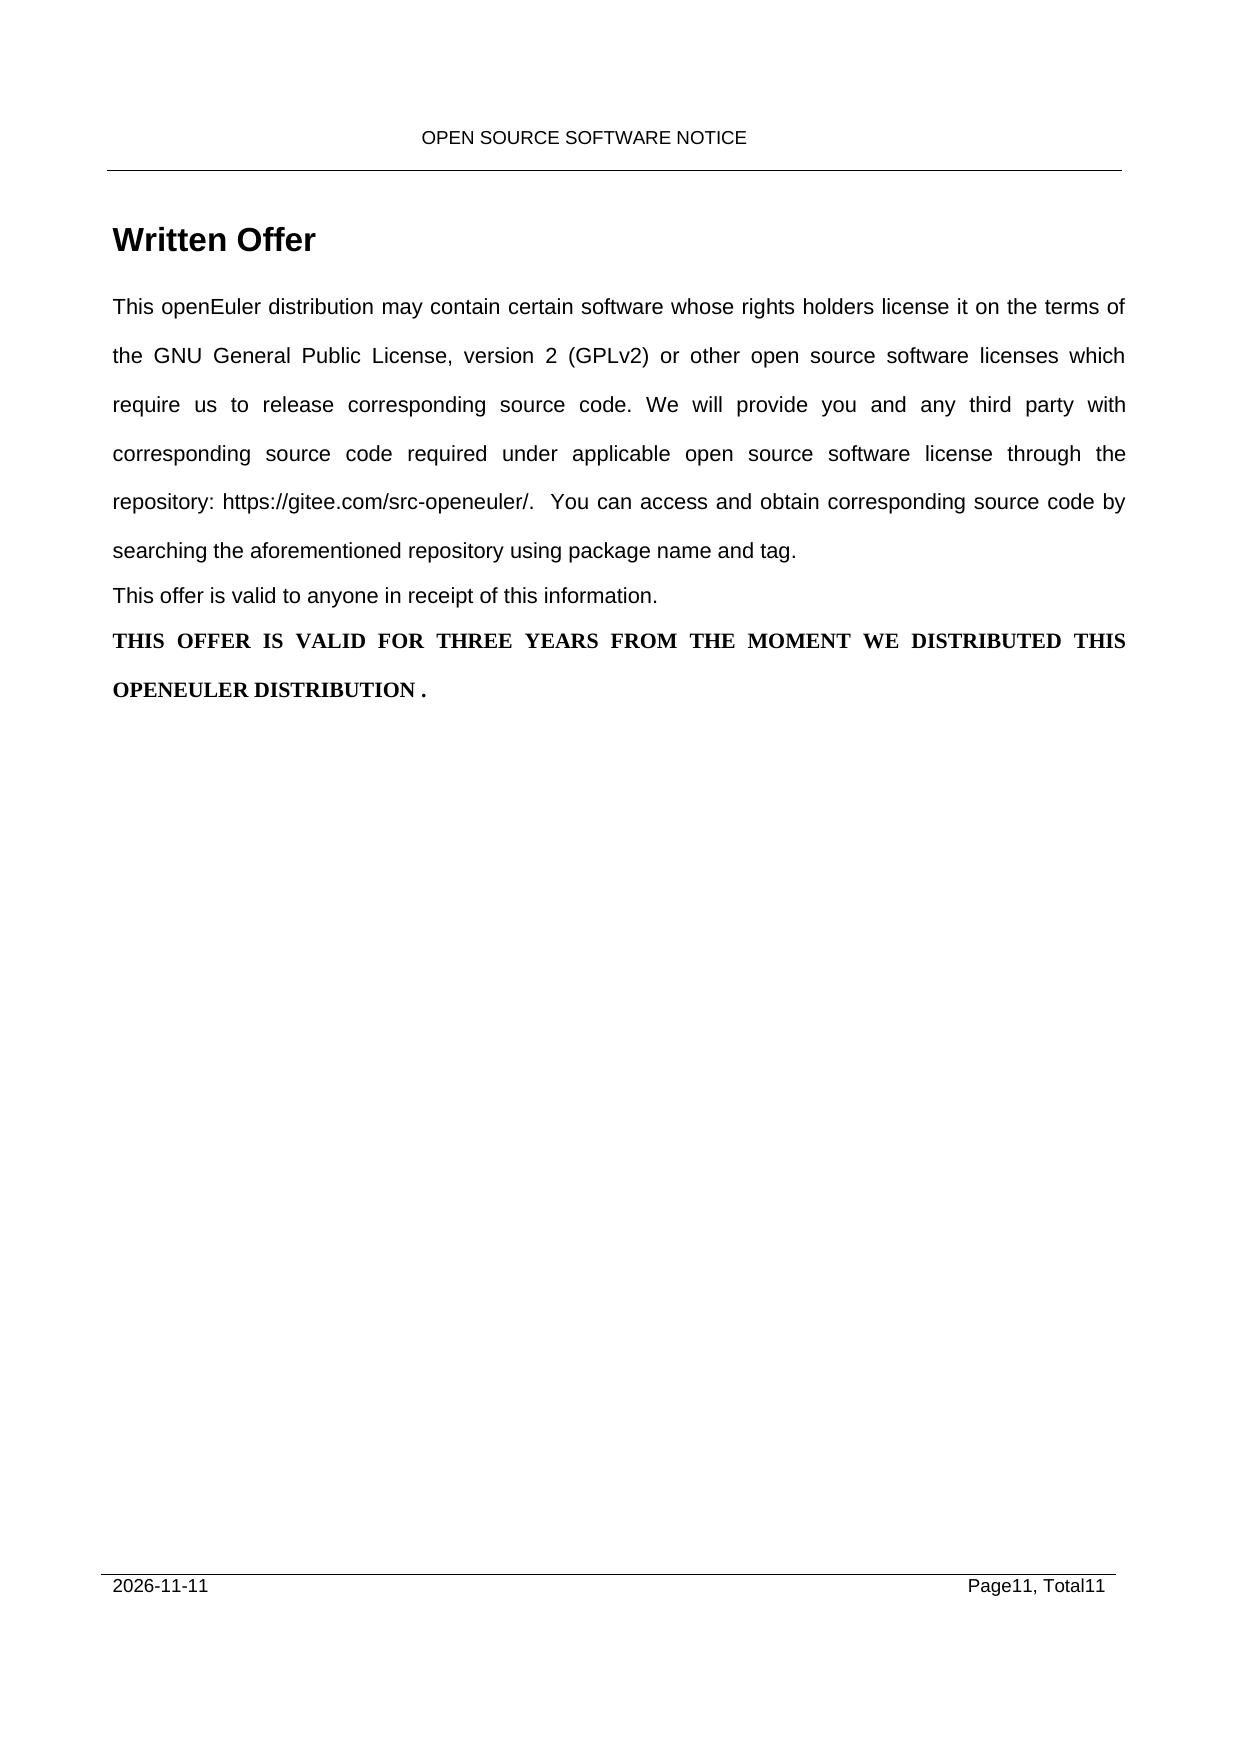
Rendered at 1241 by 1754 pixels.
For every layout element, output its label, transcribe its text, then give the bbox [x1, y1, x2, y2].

text THIS OFFER IS VALID FOR THREE YEARS FROM THE MOMENT WE DISTRIBUTED THIS OPENEULER DISTRIBUTION . [112, 624, 1128, 706]
text This offer is valid to anyone in receipt of this information. [112, 579, 1128, 612]
text Written Offer [112, 206, 1128, 271]
text This openEuler distribution may contain certain software whose rights holders license it on the terms of the GNU General Public License, version 2 (GPLv2) or other open source software licenses which require us to release corresponding source code. We will provide you and any third party with corresponding source code required under applicable open source software license through the repository: https://gitee.com/src-openeuler/. You can access and obtain corresponding source code by searching the aforementioned repository using package name and tag. [112, 291, 1128, 567]
